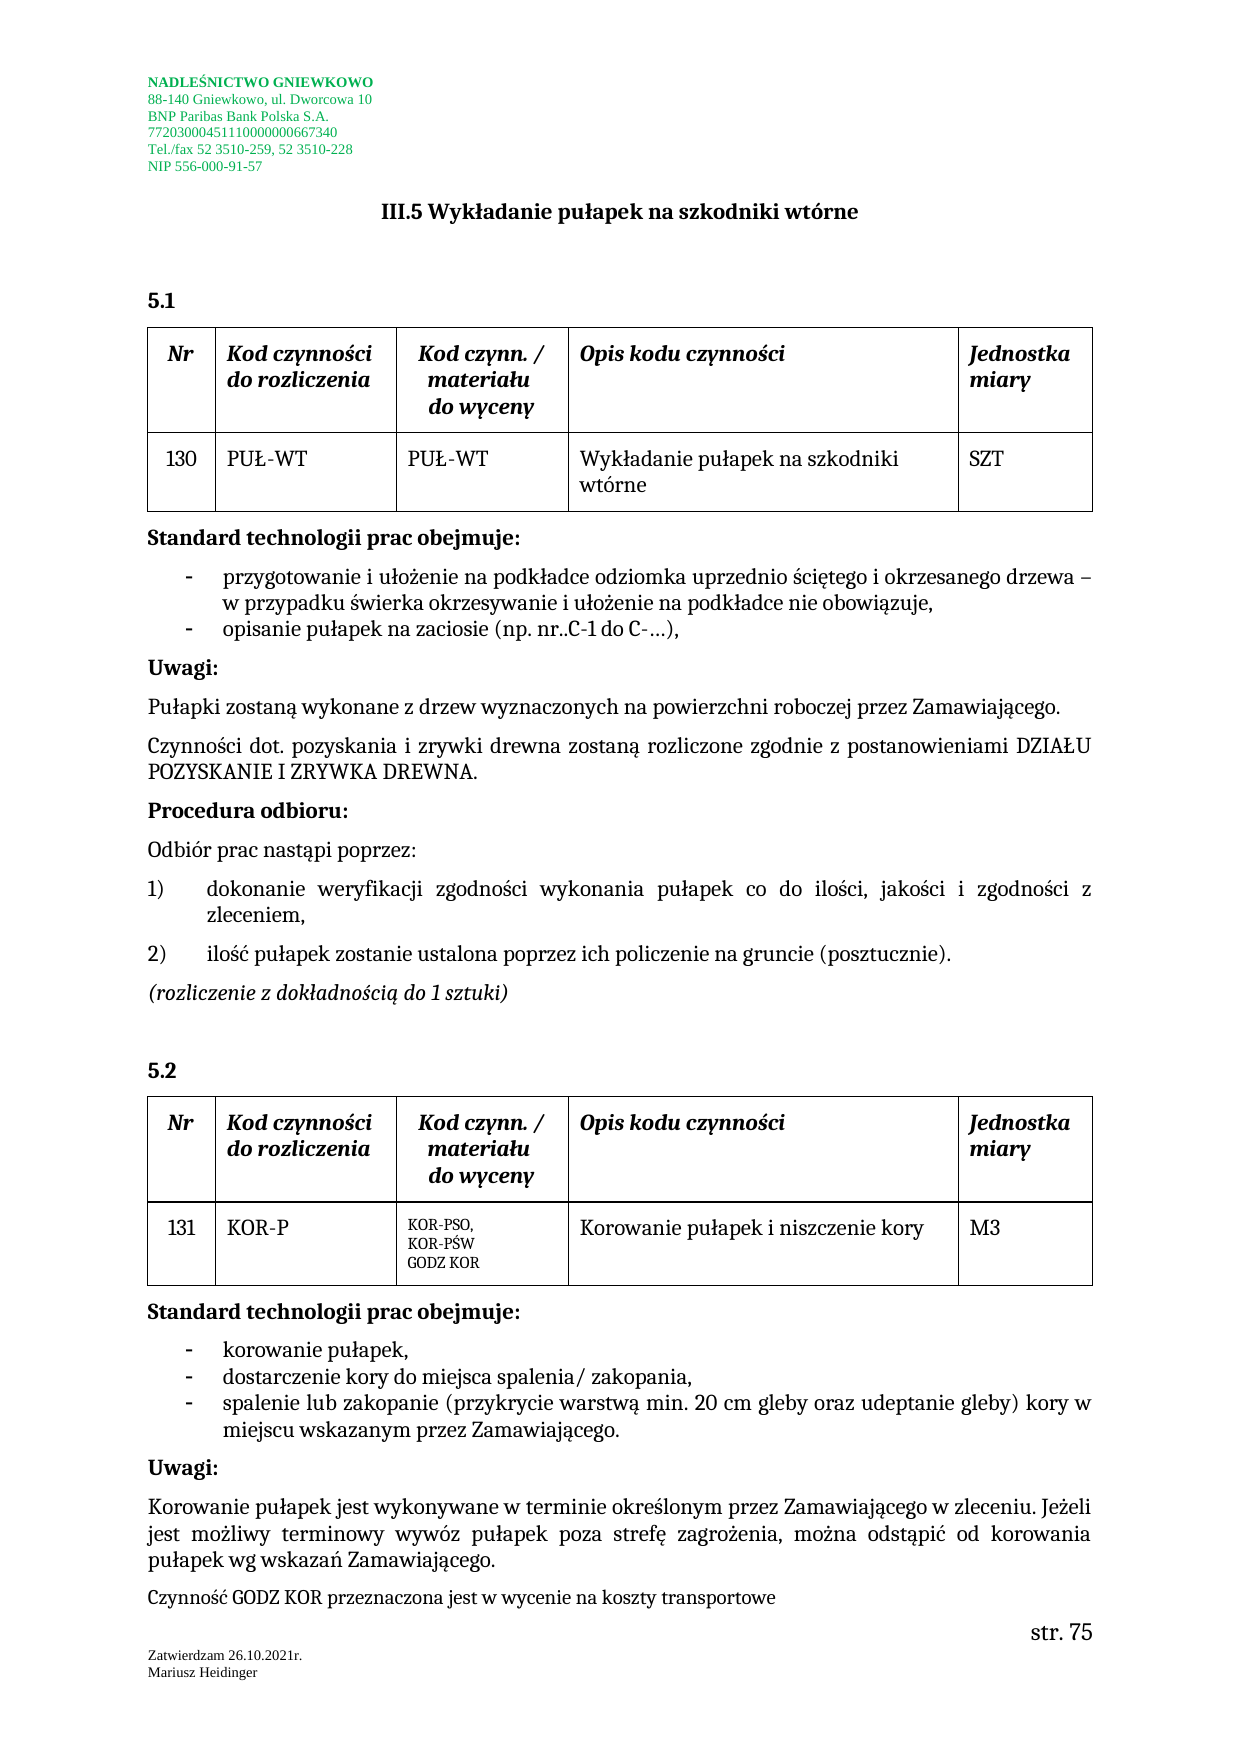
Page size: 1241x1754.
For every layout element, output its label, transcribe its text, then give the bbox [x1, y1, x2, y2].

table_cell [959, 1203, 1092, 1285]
text Uwagi: [148, 655, 1093, 681]
text Standard technologii prac obejmuje: [148, 1298, 1093, 1325]
text Standard technologii prac obejmuje: [148, 524, 1093, 551]
text 5.1 [148, 288, 1093, 315]
list opisanie pułapek na zaciosie (np. nr..C-1 do C-…), [185, 616, 1093, 642]
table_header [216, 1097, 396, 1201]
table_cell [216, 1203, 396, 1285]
list korowanie pułapek, [185, 1337, 1093, 1364]
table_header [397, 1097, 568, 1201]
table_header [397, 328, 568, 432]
list dokonanie weryfikacji zgodności wykonania pułapek co do ilości, jakości i zgodności z zleceniem, [148, 876, 1093, 928]
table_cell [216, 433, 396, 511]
list spalenie lub zakopanie (przykrycie warstwą min. 20 cm gleby oraz udeptanie gleby) kory w miejscu wskazanym przez Zamawiającego. [185, 1390, 1093, 1443]
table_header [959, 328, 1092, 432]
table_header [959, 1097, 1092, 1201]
text Odbiór prac nastąpi poprzez: [148, 837, 1093, 863]
text Czynność GODZ KOR przeznaczona jest w wycenie na koszty transportowe [148, 1586, 1093, 1609]
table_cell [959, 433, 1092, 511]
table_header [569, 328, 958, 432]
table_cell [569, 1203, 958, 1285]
text Procedura odbioru: [148, 798, 1093, 824]
list dostarczenie kory do miejsca spalenia/ zakopania, [185, 1364, 1093, 1390]
text 5.2 [148, 1057, 1093, 1084]
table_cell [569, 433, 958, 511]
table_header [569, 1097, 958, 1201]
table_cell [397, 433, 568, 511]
text (rozliczenie z dokładnością do 1 sztuki) [148, 980, 1093, 1006]
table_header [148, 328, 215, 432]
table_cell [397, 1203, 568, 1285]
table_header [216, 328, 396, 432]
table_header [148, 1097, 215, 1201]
list ilość pułapek zostanie ustalona poprzez ich policzenie na gruncie (posztucznie). [148, 941, 1093, 967]
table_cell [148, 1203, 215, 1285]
text Uwagi: [148, 1455, 1093, 1482]
list przygotowanie i ułożenie na podkładce odziomka uprzednio ściętego i okrzesanego drzewa – w przypadku świerka okrzesywanie i ułożenie na podkładce nie obowiązuje, [185, 563, 1093, 616]
text III.5 Wykładanie pułapek na szkodniki wtórne [148, 198, 1093, 225]
text Korowanie pułapek jest wykonywane w terminie określonym przez Zamawiającego w zleceniu. Jeżeli jest możliwy terminowy wywóz pułapek poza strefę zagrożenia, można odstąpić od korowania pułapek wg wskazań Zamawiającego. [148, 1494, 1093, 1573]
text Czynności dot. pozyskania i zrywki drewna zostaną rozliczone zgodnie z postanowieniami DZIAŁU POZYSKANIE I ZRYWKA DREWNA. [148, 733, 1093, 785]
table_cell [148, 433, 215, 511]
text Pułapki zostaną wykonane z drzew wyznaczonych na powierzchni roboczej przez Zamawiającego. [148, 694, 1093, 720]
